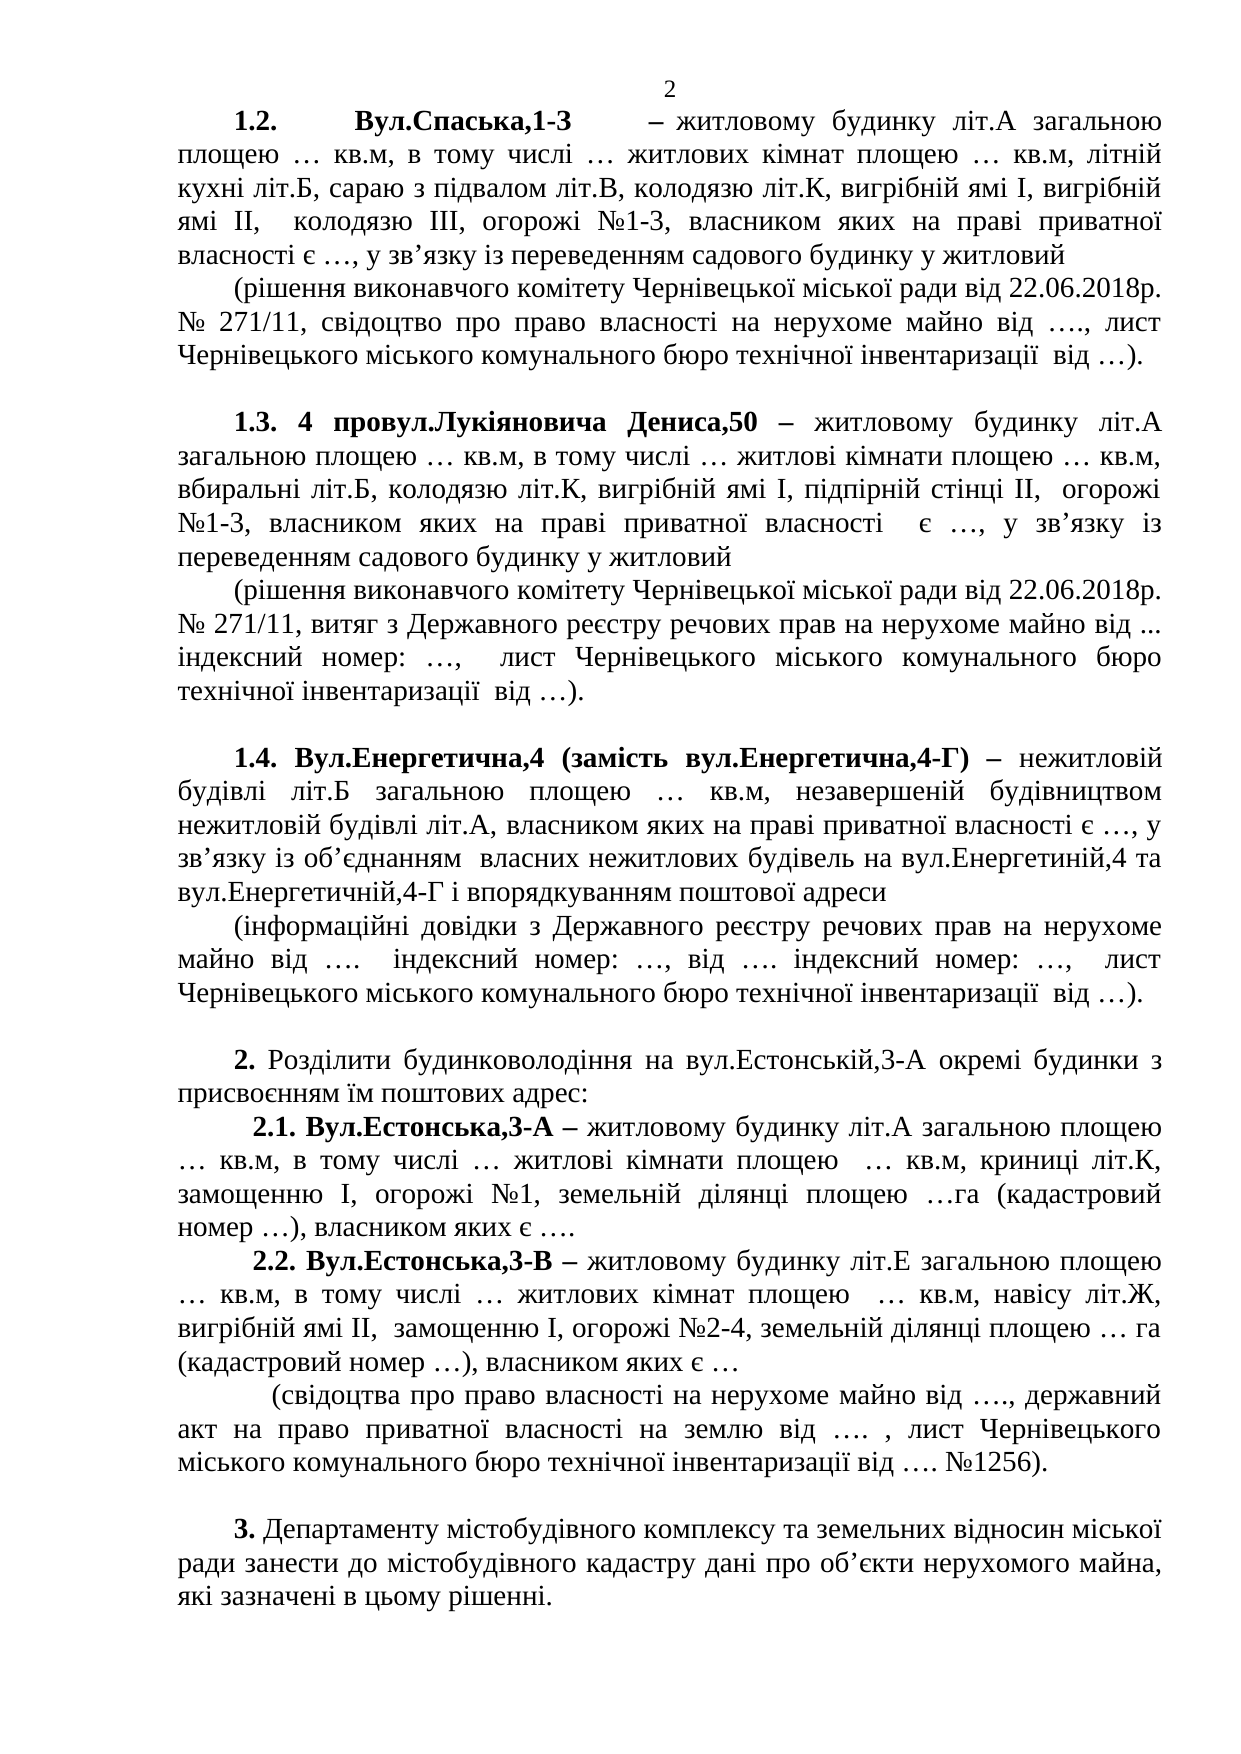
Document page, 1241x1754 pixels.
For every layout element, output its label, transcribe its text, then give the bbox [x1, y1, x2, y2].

text 2.1. Вул.Естонська,3-А – житловому будинку літ.А загальною площею … кв.м, в тому числі … житлові кімнати площею … кв.м, криниці літ.К, замощенню І, огорожі №1, земельній ділянці площею …га (кадастровий номер …), власником яких є …. [177, 1109, 1162, 1243]
text (рішення виконавчого комітету Чернівецької міської ради від 22.06.2018р. № 271/11, свідоцтво про право власності на нерухоме майно від …., лист Чернівецького міського комунального бюро технічної інвентаризації від …). [177, 270, 1162, 371]
text 1.3. 4 провул.Лукіяновича Дениса,50 – житловому будинку літ.А загальною площею … кв.м, в тому числі … житлові кімнати площею … кв.м, вбиральні літ.Б, колодязю літ.К, вигрібній ямі І, підпірній стінці ІІ, огорожі №1-3, власником яких на праві приватної власності є …, у зв’язку із переведенням садового будинку у житловий [177, 404, 1162, 572]
text 3. Департаменту містобудівного комплексу та земельних відносин міської ради занести до містобудівного кадастру дані про об’єкти нерухомого майна, які зазначені в цьому рішенні. [177, 1511, 1162, 1612]
text (інформаційні довідки з Державного реєстру речових прав на нерухоме майно від …. індексний номер: …, від …. індексний номер: …, лист Чернівецького міського комунального бюро технічної інвентаризації від …). [177, 908, 1162, 1008]
text 2.2. Вул.Естонська,3-В – житловому будинку літ.Е загальною площею … кв.м, в тому числі … житлових кімнат площею … кв.м, навісу літ.Ж, вигрібній ямі ІІ, замощенню І, огорожі №2-4, земельній ділянці площею … га (кадастровий номер …), власником яких є … [177, 1243, 1162, 1377]
text (рішення виконавчого комітету Чернівецької міської ради від 22.06.2018р. № 271/11, витяг з Державного реєстру речових прав на нерухоме майно від ... індексний номер: …, лист Чернівецького міського комунального бюро технічної інвентаризації від …). [177, 572, 1162, 706]
text (свідоцтва про право власності на нерухоме майно від …., державний акт на право приватної власності на землю від …. , лист Чернівецького міського комунального бюро технічної інвентаризації від …. №1256). [177, 1377, 1162, 1478]
text 1.2. Вул.Спаська,1-З – житловому будинку літ.А загальною площею … кв.м, в тому числі … житлових кімнат площею … кв.м, літній кухні літ.Б, сараю з підвалом літ.В, колодязю літ.К, вигрібній ямі І, вигрібній ямі ІІ, колодязю ІІІ, огорожі №1-3, власником яких на праві приватної власності є …, у зв’язку із переведенням садового будинку у житловий [177, 103, 1162, 270]
text 2. Розділити будинковолодіння на вул.Естонській,3-А окремі будинки з присвоєнням їм поштових адрес: [177, 1042, 1162, 1109]
text 1.4. Вул.Енергетична,4 (замість вул.Енергетична,4-Г) – нежитловій будівлі літ.Б загальною площею … кв.м, незавершеній будівництвом нежитловій будівлі літ.А, власником яких на праві приватної власності є …, у зв’язку із об’єднанням власних нежитлових будівель на вул.Енергетиній,4 та вул.Енергетичній,4-Г і впорядкуванням поштової адреси [177, 740, 1162, 908]
